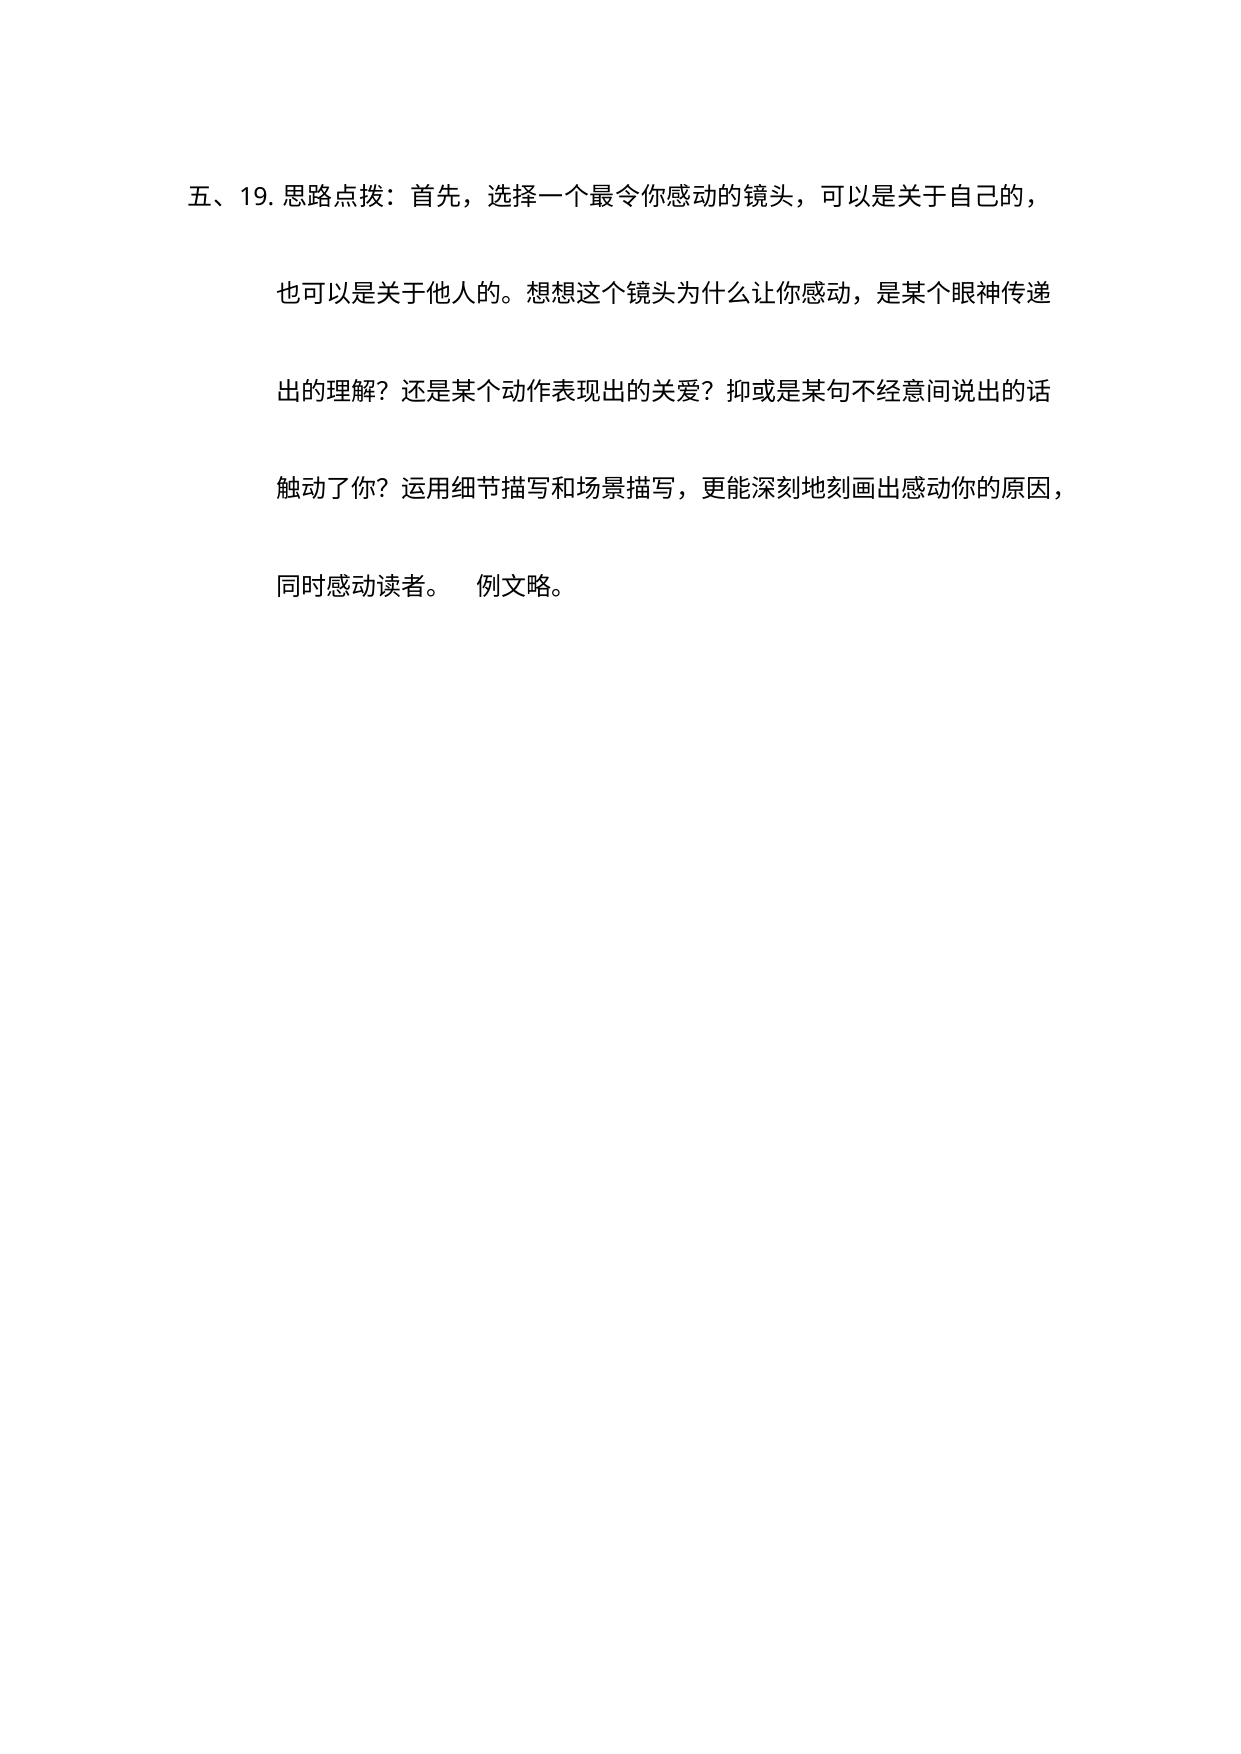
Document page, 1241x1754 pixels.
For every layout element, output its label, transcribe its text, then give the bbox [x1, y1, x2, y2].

text 五、19. 思路点拨：首先，选择一个最令你感动的镜头，可以是关于自己的，也可以是关于他人的。想想这个镜头为什么让你感动，是某个眼神传递出的理解？还是某个动作表现出的关爱？抑或是某句不经意间说出的话触动了你？运用细节描写和场景描写，更能深刻地刻画出感动你的原因，同时感动读者。 例文略。 [187, 162, 1053, 617]
